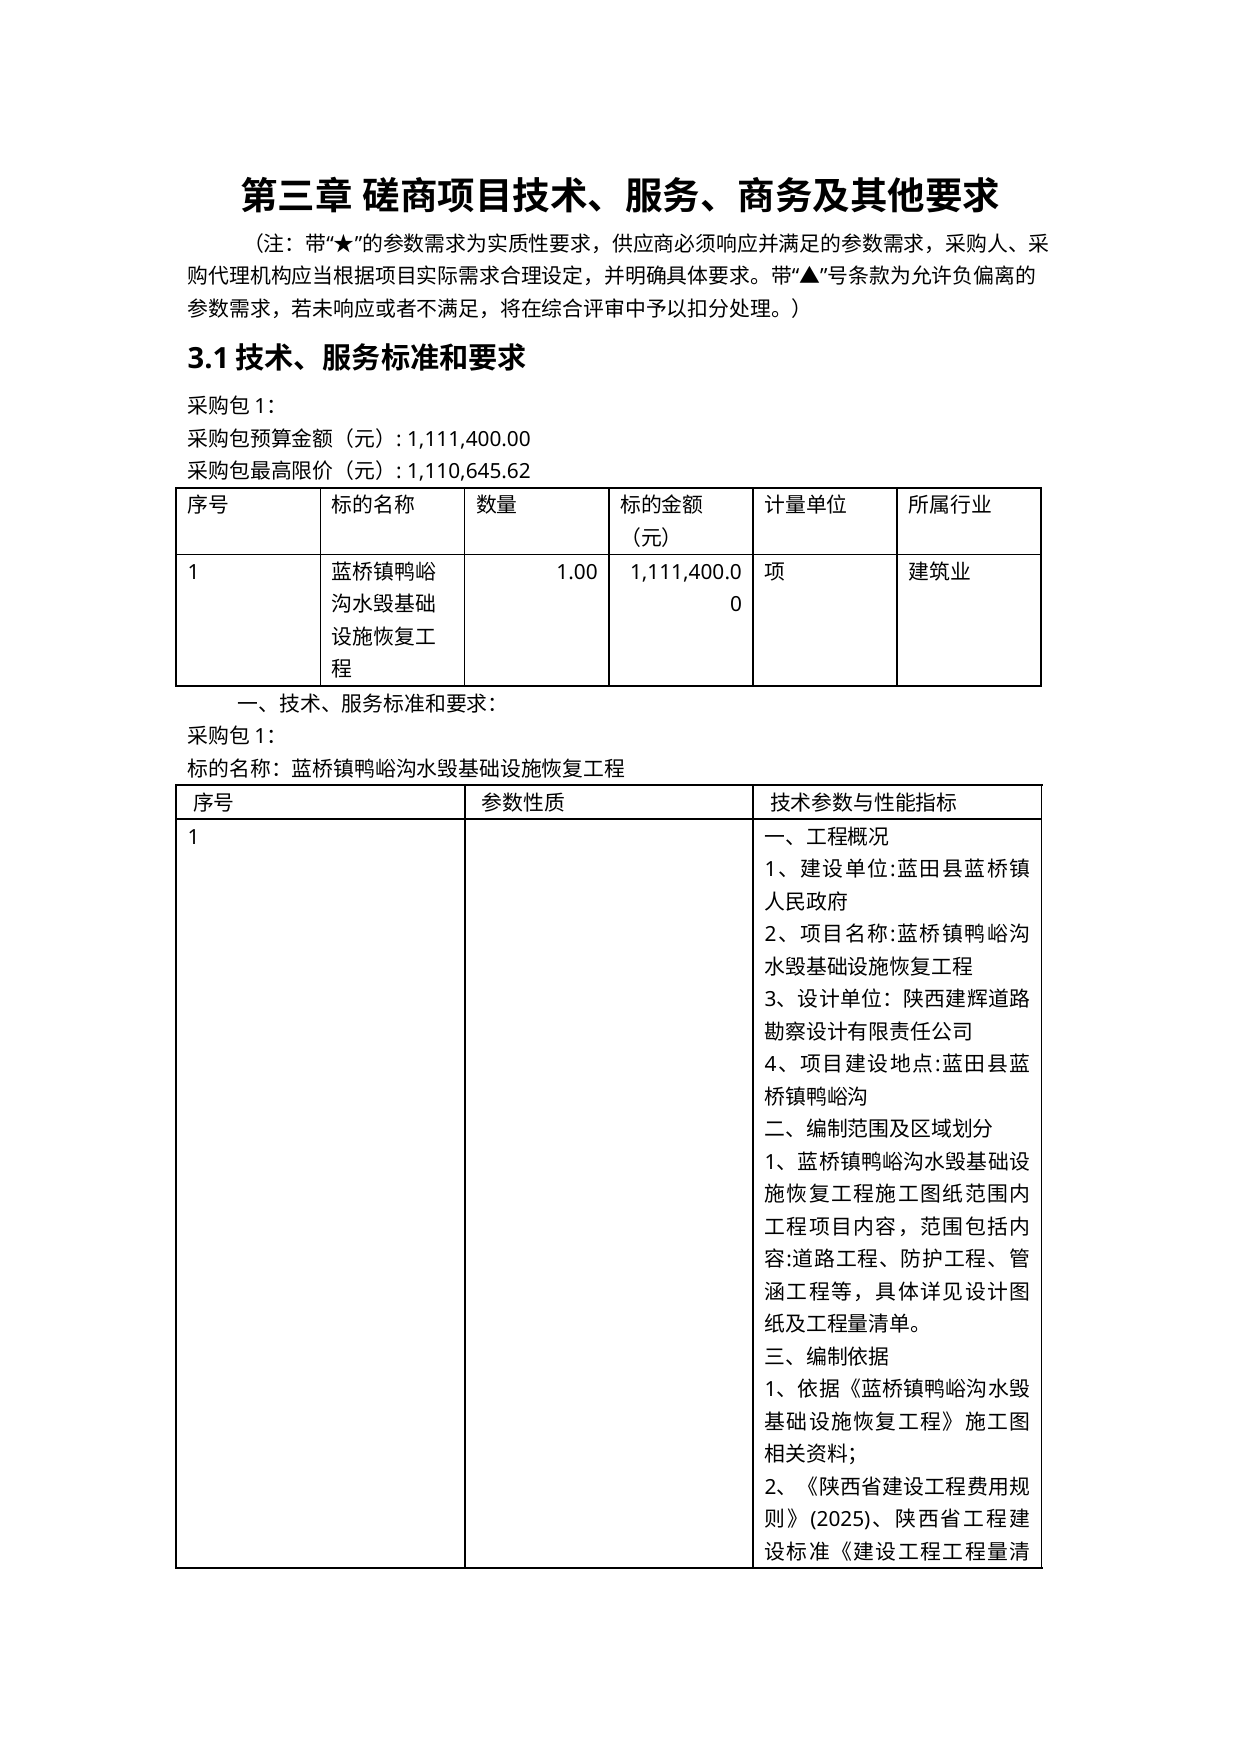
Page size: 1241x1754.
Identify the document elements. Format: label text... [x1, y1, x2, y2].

text 第三章 磋商项目技术、服务、商务及其他要求 [187, 162, 1053, 227]
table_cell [754, 820, 1041, 1567]
table_cell 1 [177, 820, 464, 1567]
text （注：带“★”的参数需求为实质性要求，供应商必须响应并满足的参数需求，采购人、采购代理机构应当根据项目实际需求合理设定，并明确具体要求。带“▲”号条款为允许负偏离的参数需求，若未响应或者不满足，将在综合评审中予以扣分处理。） [187, 227, 1053, 324]
table_cell 1.00 [465, 555, 608, 685]
table_header 序号 [177, 786, 464, 818]
table_header 序号 [177, 489, 320, 553]
table_header 参数性质 [466, 786, 752, 818]
text 采购包最高限价（元）: 1,110,645.62 [187, 454, 1053, 487]
table_header 标的名称 [321, 489, 464, 553]
table_header 标的金额 （元） [610, 489, 752, 553]
table_header 计量单位 [754, 489, 896, 553]
text 采购包1： [187, 389, 1053, 422]
text 一、技术、服务标准和要求： [187, 687, 1053, 719]
table_cell 建筑业 [898, 555, 1040, 685]
table_header 技术参数与性能指标 [754, 786, 1041, 818]
text 3.1技术、服务标准和要求 [187, 324, 1053, 389]
text 采购包预算金额（元）: 1,111,400.00 [187, 422, 1053, 454]
table_cell 1,111,400.00 [610, 555, 752, 685]
table_cell [466, 820, 752, 1567]
table_header 所属行业 [898, 489, 1040, 553]
table_cell 项 [754, 555, 896, 685]
text 采购包1： [187, 719, 1053, 752]
table_header 数量 [465, 489, 608, 553]
table_cell 蓝桥镇鸭峪沟水毁基础设施恢复工程 [321, 555, 464, 685]
table_cell 1 [177, 555, 320, 685]
text 标的名称：蓝桥镇鸭峪沟水毁基础设施恢复工程 [187, 752, 1053, 784]
